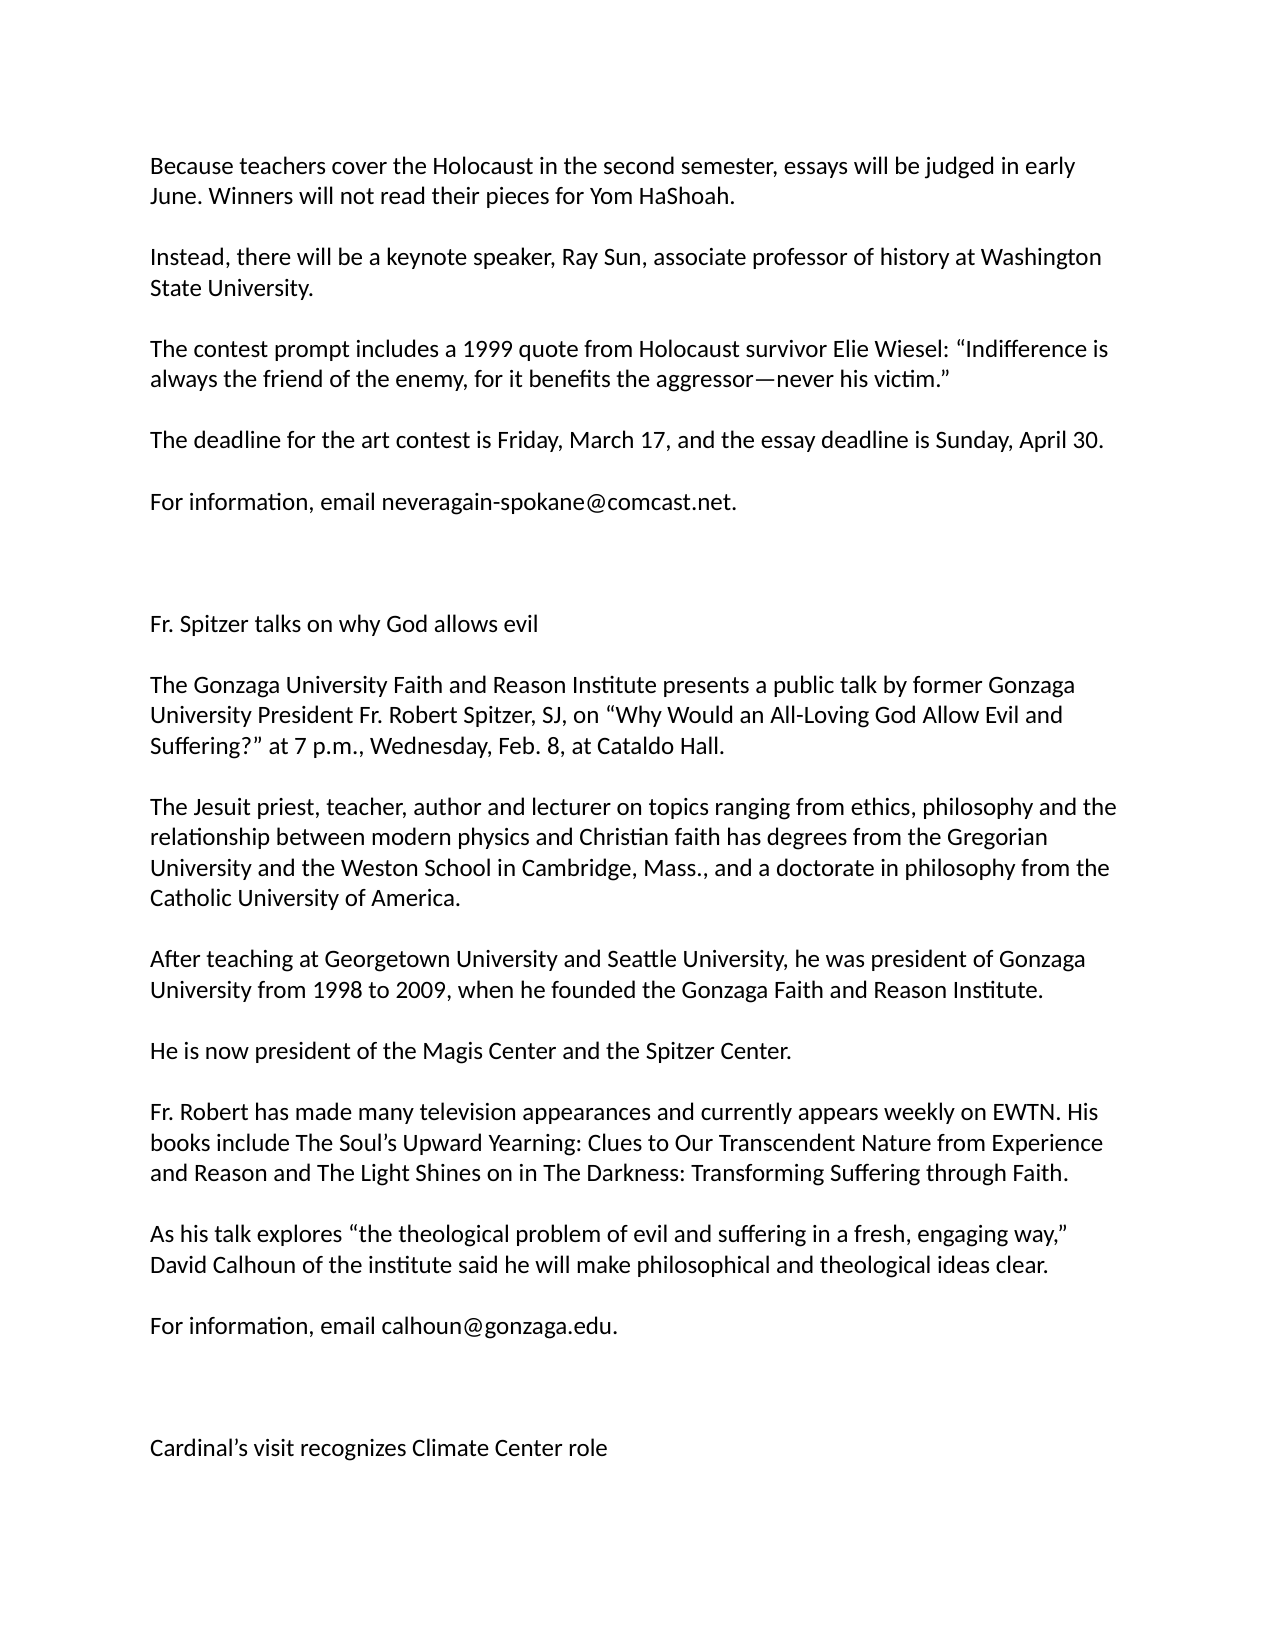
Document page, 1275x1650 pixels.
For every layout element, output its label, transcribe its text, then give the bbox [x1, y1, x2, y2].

text For information, email calhoun@gonzaga.edu. [150, 1310, 1125, 1340]
text As his talk explores “the theological problem of evil and suffering in a fresh, engaging way,” David Calhoun of the institute said he will make philosophical and theological ideas clear. [150, 1218, 1125, 1279]
text After teaching at Georgetown University and Seattle University, he was president of Gonzaga University from 1998 to 2009, when he founded the Gonzaga Faith and Reason Institute. [150, 943, 1125, 1004]
text Instead, there will be a keynote speaker, Ray Sun, associate professor of history at Washington State University. [150, 242, 1125, 303]
text For information, email neveragain-spokane@comcast.net. [150, 486, 1125, 516]
text He is now president of the Magis Center and the Spitzer Center. [150, 1035, 1125, 1066]
text The contest prompt includes a 1999 quote from Holocaust survivor Elie Wiesel: “Indifference is always the friend of the enemy, for it benefits the aggressor—never his victim.” [150, 333, 1125, 394]
text The deadline for the art contest is Friday, March 17, and the essay deadline is Sunday, April 30. [150, 425, 1125, 455]
text The Jesuit priest, teacher, author and lecturer on topics ranging from ethics, philosophy and the relationship between modern physics and Christian faith has degrees from the Gregorian University and the Weston School in Cambridge, Mass., and a doctorate in philosophy from the Catholic University of America. [150, 791, 1125, 913]
text Because teachers cover the Holocaust in the second semester, essays will be judged in early June. Winners will not read their pieces for Yom HaShoah. [150, 150, 1125, 211]
text Fr. Spitzer talks on why God allows evil [150, 608, 1125, 638]
text Cardinal’s visit recognizes Climate Center role [150, 1432, 1125, 1462]
text Fr. Robert has made many television appearances and currently appears weekly on EWTN. His books include The Soul’s Upward Yearning: Clues to Our Transcendent Nature from Experience and Reason and The Light Shines on in The Darkness: Transforming Suffering through Faith. [150, 1096, 1125, 1188]
text The Gonzaga University Faith and Reason Institute presents a public talk by former Gonzaga University President Fr. Robert Spitzer, SJ, on “Why Would an All-Loving God Allow Evil and Suffering?” at 7 p.m., Wednesday, Feb. 8, at Cataldo Hall. [150, 669, 1125, 760]
